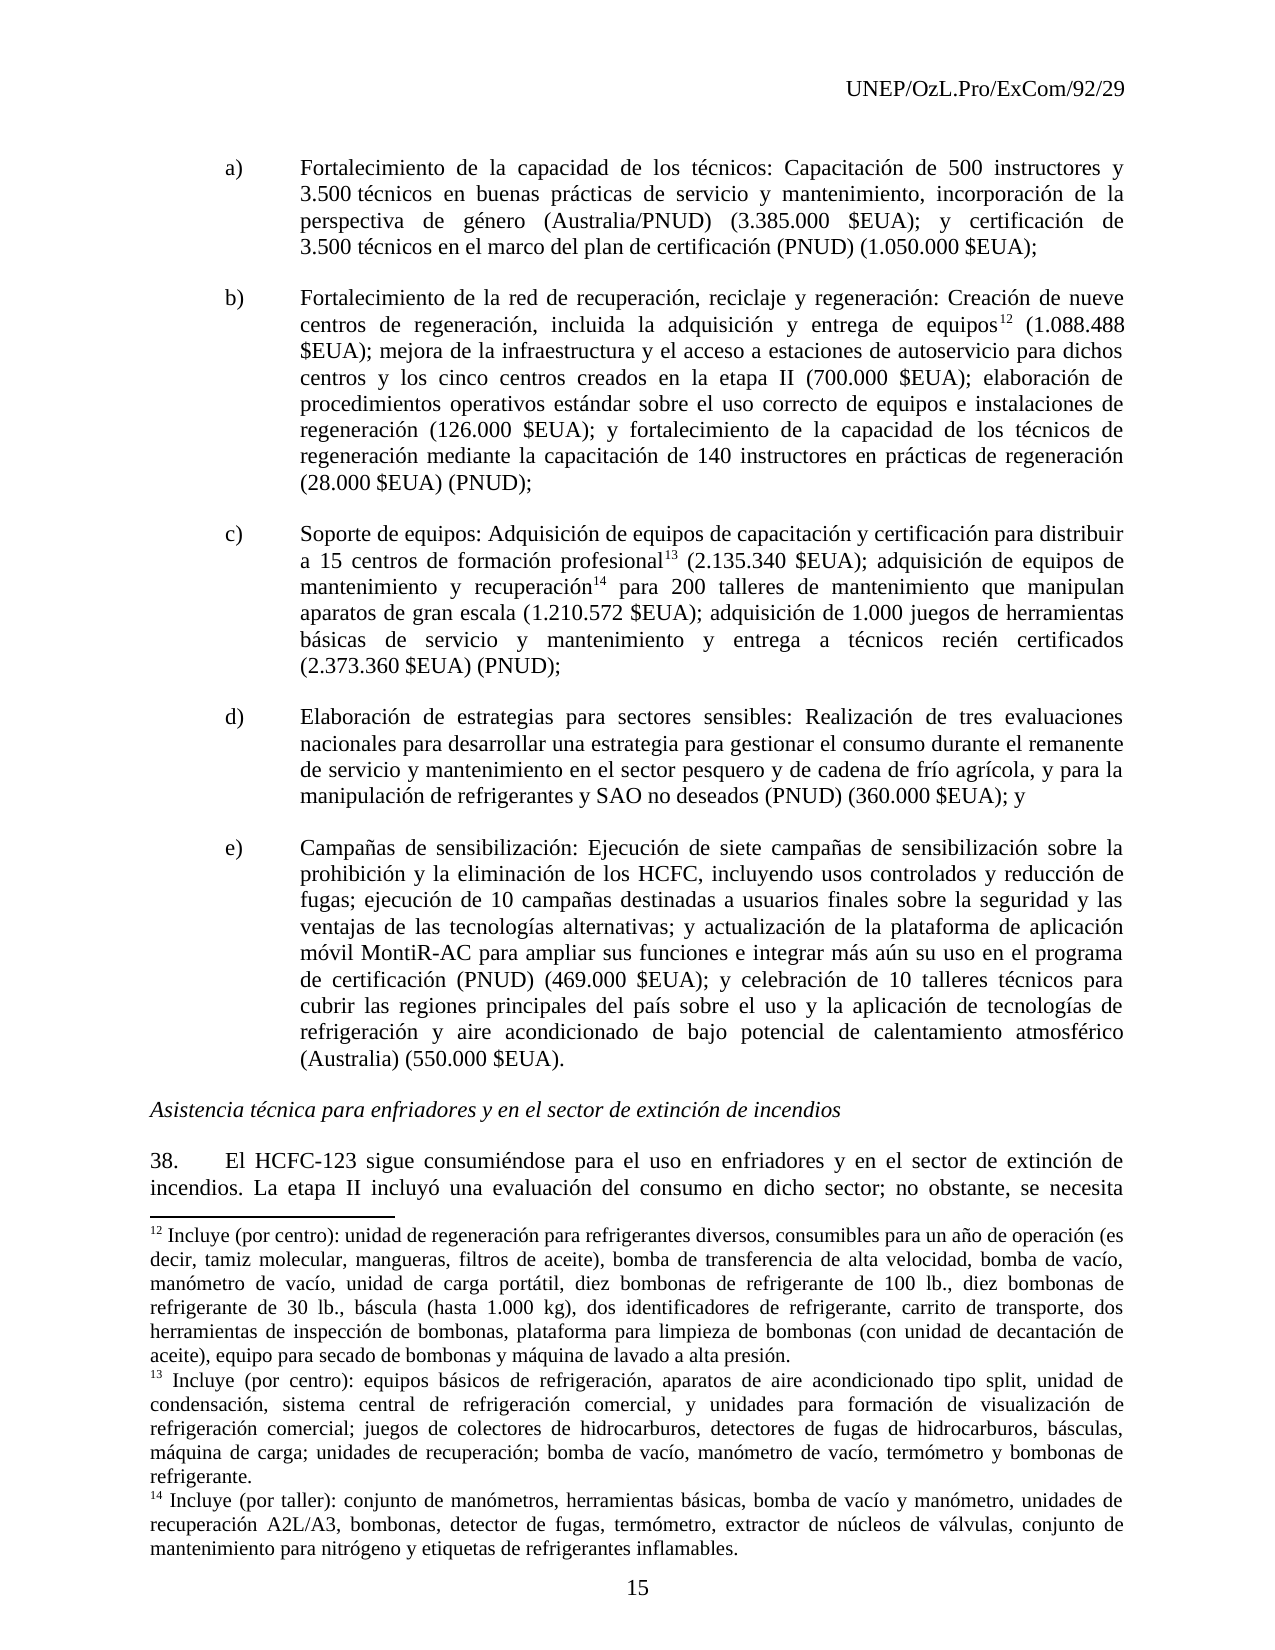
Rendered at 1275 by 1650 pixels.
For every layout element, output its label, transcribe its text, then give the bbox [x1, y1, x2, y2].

subtitle Soporte de equipos: Adquisición de equipos de capacitación y certificación para distribuir a 15 centros de formación profesional (2.135.340 $EUA); adquisición de equipos de mantenimiento y recuperación para 200 talleres de mantenimiento que manipulan aparatos de gran escala (1.210.572 $EUA); adquisición de 1.000 juegos de herramientas básicas de servicio y mantenimiento y entrega a técnicos recién certificados (2.373.360 $EUA) (PNUD); [225, 520, 1125, 678]
subtitle Campañas de sensibilización: Ejecución de siete campañas de sensibilización sobre la prohibición y la eliminación de los HCFC, incluyendo usos controlados y reducción de fugas; ejecución de 10 campañas destinadas a usuarios finales sobre la seguridad y las ventajas de las tecnologías alternativas; y actualización de la plataforma de aplicación móvil MontiR-AC para ampliar sus funciones e integrar más aún su uso en el programa de certificación (PNUD) (469.000 $EUA); y celebración de 10 talleres técnicos para cubrir las regiones principales del país sobre el uso y la aplicación de tecnologías de refrigeración y aire acondicionado de bajo potencial de calentamiento atmosférico (Australia) (550.000 $EUA). [225, 834, 1125, 1071]
subtitle Fortalecimiento de la red de recuperación, reciclaje y regeneración: Creación de nueve centros de regeneración, incluida la adquisición y entrega de equipos (1.088.488 $EUA); mejora de la infraestructura y el acceso a estaciones de autoservicio para dichos centros y los cinco centros creados en la etapa II (700.000 $EUA); elaboración de procedimientos operativos estándar sobre el uso correcto de equipos e instalaciones de regeneración (126.000 $EUA); y fortalecimiento de la capacidad de los técnicos de regeneración mediante la capacitación de 140 instructores en prácticas de regeneración (28.000 $EUA) (PNUD); [225, 284, 1125, 495]
subtitle Fortalecimiento de la capacidad de los técnicos: Capacitación de 500 instructores y 3.500 técnicos en buenas prácticas de servicio y mantenimiento, incorporación de la perspectiva de género (Australia/PNUD) (3.385.000 $EUA); y certificación de 3.500 técnicos en el marco del plan de certificación (PNUD) (1.050.000 $EUA); [225, 154, 1125, 259]
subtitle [150, 1147, 1125, 1200]
subtitle Elaboración de estrategias para sectores sensibles: Realización de tres evaluaciones nacionales para desarrollar una estrategia para gestionar el consumo durante el remanente de servicio y mantenimiento en el sector pesquero y de cadena de frío agrícola, y para la manipulación de refrigerantes y SAO no deseados (PNUD) (360.000 $EUA); y [225, 703, 1125, 809]
text Asistencia técnica para enfriadores y en el sector de extinción de incendios [150, 1096, 1125, 1122]
